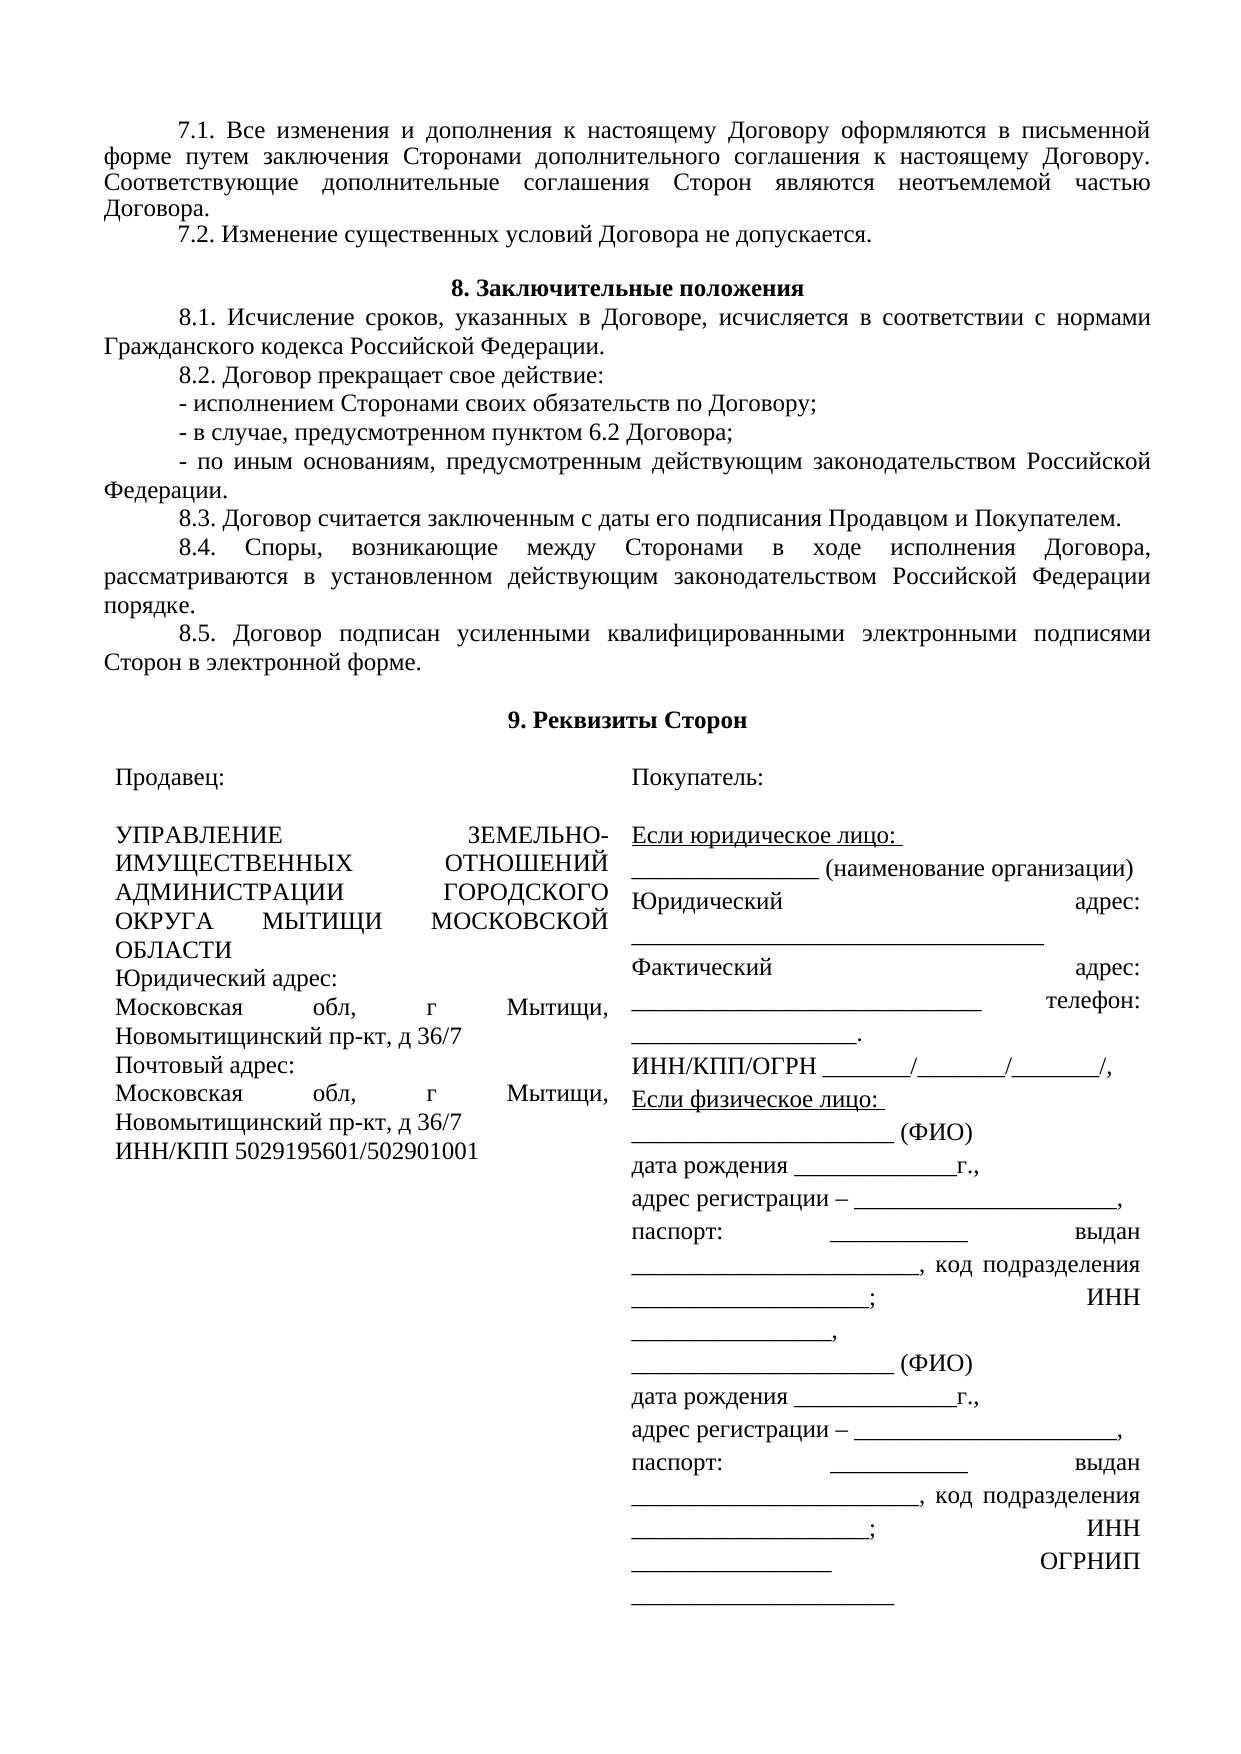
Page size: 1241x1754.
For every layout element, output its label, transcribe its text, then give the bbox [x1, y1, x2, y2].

text 8.2. Договор прекращает свое действие: [103, 360, 1152, 388]
text 8.1. Исчисление сроков, указанных в Договоре, исчисляется в соответствии с нормами Гражданского кодекса Российской Федерации. [103, 302, 1152, 360]
text 7.1. Все изменения и дополнения к настоящему Договору оформляются в письменной форме путем заключения Сторонами дополнительного соглашения к настоящему Договору. Соответствующие дополнительные соглашения Сторон являются неотъемлемой частью Договора. [103, 118, 1152, 222]
text 9. Реквизиты Сторон [103, 705, 1152, 733]
list - по иным основаниям, предусмотренным действующим законодательством Российской Федерации. [103, 446, 1152, 503]
text 8. Заключительные положения [103, 273, 1152, 302]
list - в случае, предусмотренном пунктом 6.2 Договора; [103, 417, 1152, 446]
list 8.3. Договор считается заключенным с даты его подписания Продавцом и Покупателем. [103, 503, 1152, 532]
text 7.2. Изменение существенных условий Договора не допускается. [103, 222, 1152, 248]
text 8.4. Споры, возникающие между Сторонами в ходе исполнения Договора, рассматриваются в установленном действующим законодательством Российской Федерации порядке. [103, 532, 1152, 618]
table_header Покупатель: Если юридическое лицо: _______________ (наименование организации) Юридический адрес: _________________________________ Фактический адрес: ____________________________ телефон: __________________. ИНН/КПП/ОГРН _______/_______/_______/, Если физическое лицо: _____________________ (ФИО) дата рождения _____________г., адрес регистрации – _____________________, паспорт: ___________ выдан _______________________, код подразделения ___________________; ИНН ________________, _____________________ (ФИО) дата рождения _____________г., адрес регистрации – _____________________, паспорт: ___________ выдан _______________________, код подразделения ___________________; ИНН ________________ ОГРНИП _____________________ [620, 762, 1152, 1645]
text 8.5. Договор подписан усиленными квалифицированными электронными подписями Сторон в электронной форме. [103, 618, 1152, 676]
table_header Продавец: УПРАВЛЕНИЕ ЗЕМЕЛЬНО-ИМУЩЕСТВЕННЫХ ОТНОШЕНИЙ АДМИНИСТРАЦИИ ГОРОДСКОГО ОКРУГА МЫТИЩИ МОСКОВСКОЙ ОБЛАСТИ Юридический адрес: Московская обл, г Мытищи, Новомытищинский пр-кт, д 36/7 Почтовый адрес: Московская обл, г Мытищи, Новомытищинский пр-кт, д 36/7 ИНН/КПП 5029195601/502901001 [104, 762, 620, 1645]
list - исполнением Сторонами своих обязательств по Договору; [103, 388, 1152, 417]
